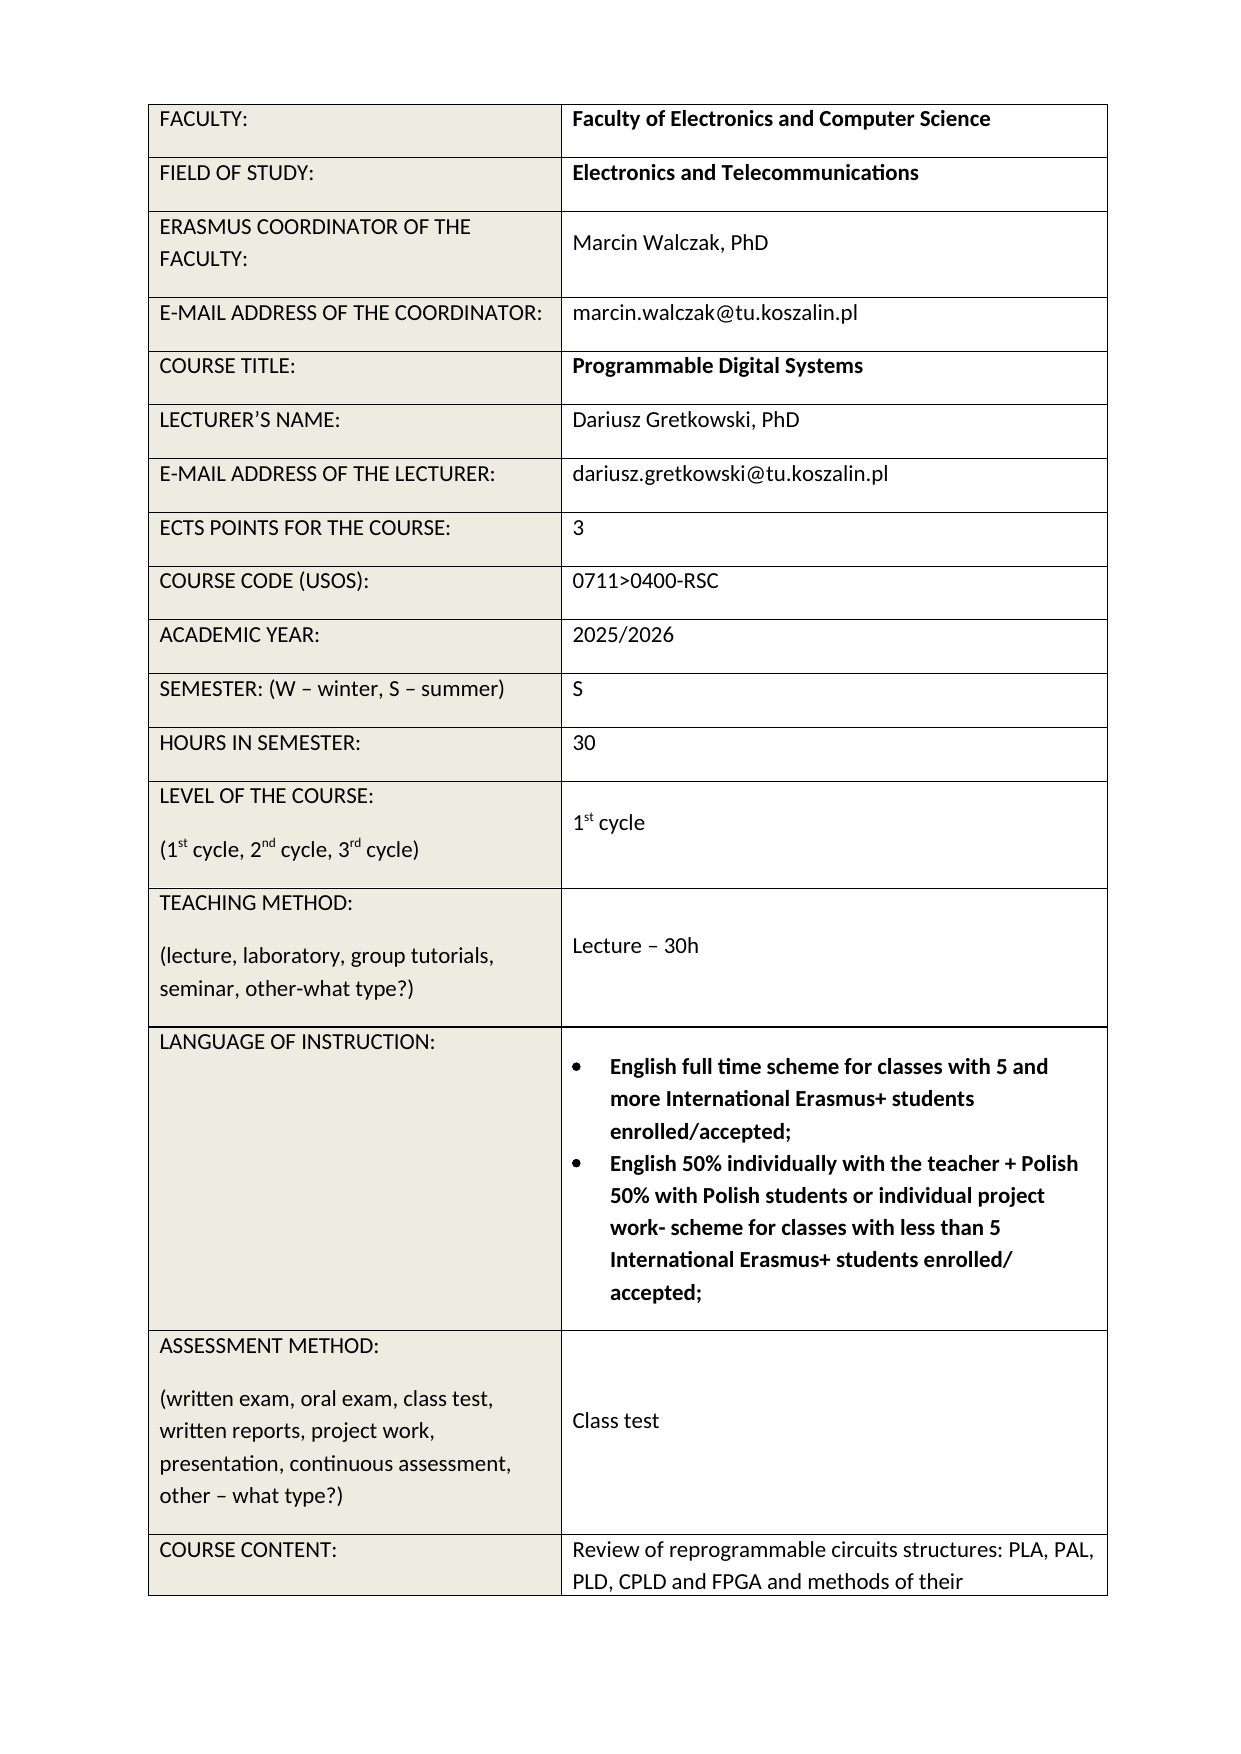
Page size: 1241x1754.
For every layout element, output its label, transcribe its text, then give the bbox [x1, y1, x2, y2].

table_cell LEVEL OF THE COURSE: (1st cycle, 2nd cycle, 3rd cycle) [149, 782, 561, 887]
table_cell Dariusz Gretkowski, PhD [562, 405, 1107, 458]
table_cell English full time scheme for classes with 5 and more International Erasmus+ students enrolled/accepted; English 50% individually with the teacher + Polish 50% with Polish students or individual project work- scheme for classes with less than 5 International Erasmus+ students enrolled/ accepted; [562, 1028, 1107, 1330]
table_cell S [562, 674, 1107, 727]
table_cell 1st cycle [562, 782, 1107, 887]
table_cell FIELD OF STUDY: [149, 158, 561, 211]
table_cell COURSE CODE (USOS): [149, 567, 561, 619]
table_cell Lecture – 30h [562, 889, 1107, 1026]
table_header Faculty of Electronics and Computer Science [562, 105, 1107, 157]
table_cell Marcin Walczak, PhD [562, 212, 1107, 297]
table_cell E-MAIL ADDRESS OF THE LECTURER: [149, 459, 561, 512]
table_cell ERASMUS COORDINATOR OF THE FACULTY: [149, 212, 561, 297]
table_cell COURSE TITLE: [149, 352, 561, 404]
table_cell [562, 1535, 1107, 1595]
table_cell 0711>0400-RSC [562, 567, 1107, 619]
table_cell ECTS POINTS FOR THE COURSE: [149, 513, 561, 566]
table_cell SEMESTER: (W – winter, S – summer) [149, 674, 561, 727]
table_cell Programmable Digital Systems [562, 352, 1107, 404]
table_cell ACADEMIC YEAR: [149, 620, 561, 673]
table_cell ASSESSMENT METHOD: (written exam, oral exam, class test, written reports, project work, presentation, continuous assessment, other – what type?) [149, 1331, 561, 1534]
table_cell 3 [562, 513, 1107, 566]
table_cell dariusz.gretkowski@tu.koszalin.pl [562, 459, 1107, 512]
table_cell HOURS IN SEMESTER: [149, 728, 561, 781]
table_cell LECTURER’S NAME: [149, 405, 561, 458]
table_cell 2025/2026 [562, 620, 1107, 673]
table_cell 30 [562, 728, 1107, 781]
table_cell TEACHING METHOD: (lecture, laboratory, group tutorials, seminar, other-what type?) [149, 889, 561, 1026]
table_cell marcin.walczak@tu.koszalin.pl [562, 298, 1107, 351]
table_cell Electronics and Telecommunications [562, 158, 1107, 211]
table_cell LANGUAGE OF INSTRUCTION: [149, 1028, 561, 1330]
table_cell COURSE CONTENT: [149, 1535, 561, 1595]
table_header FACULTY: [149, 105, 561, 157]
table_cell Class test [562, 1331, 1107, 1534]
table_cell E-MAIL ADDRESS OF THE COORDINATOR: [149, 298, 561, 351]
